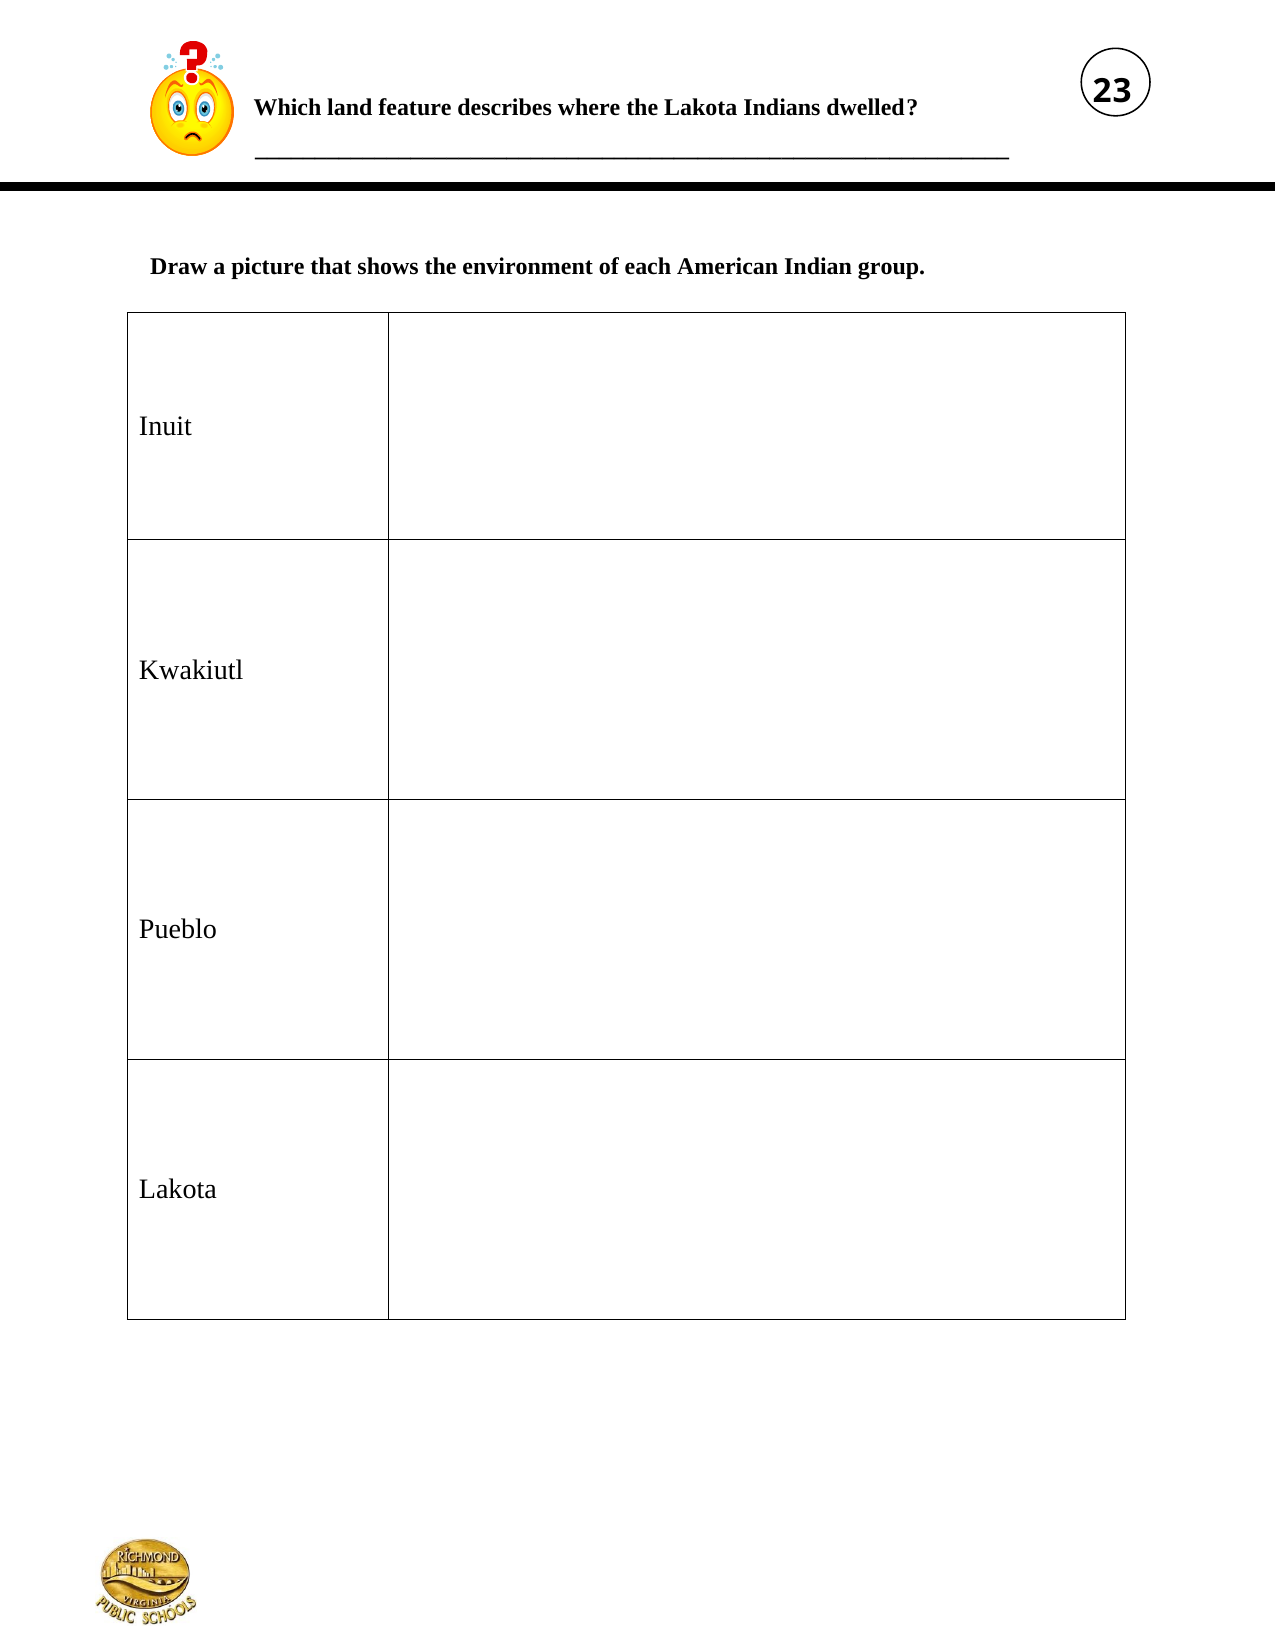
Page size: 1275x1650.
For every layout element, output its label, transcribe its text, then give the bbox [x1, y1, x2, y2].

picture [95, 1537, 197, 1626]
table_cell Kwakiutl [128, 540, 388, 799]
table_cell [389, 540, 1125, 799]
table_cell [389, 800, 1125, 1059]
table_cell [389, 1060, 1125, 1319]
table_header Inuit [128, 313, 388, 539]
table_header [389, 313, 1125, 539]
table_cell Lakota [128, 1060, 388, 1319]
table_cell Pueblo [128, 800, 388, 1059]
text Draw a picture that shows the environment of each American Indian group. [150, 252, 1161, 279]
